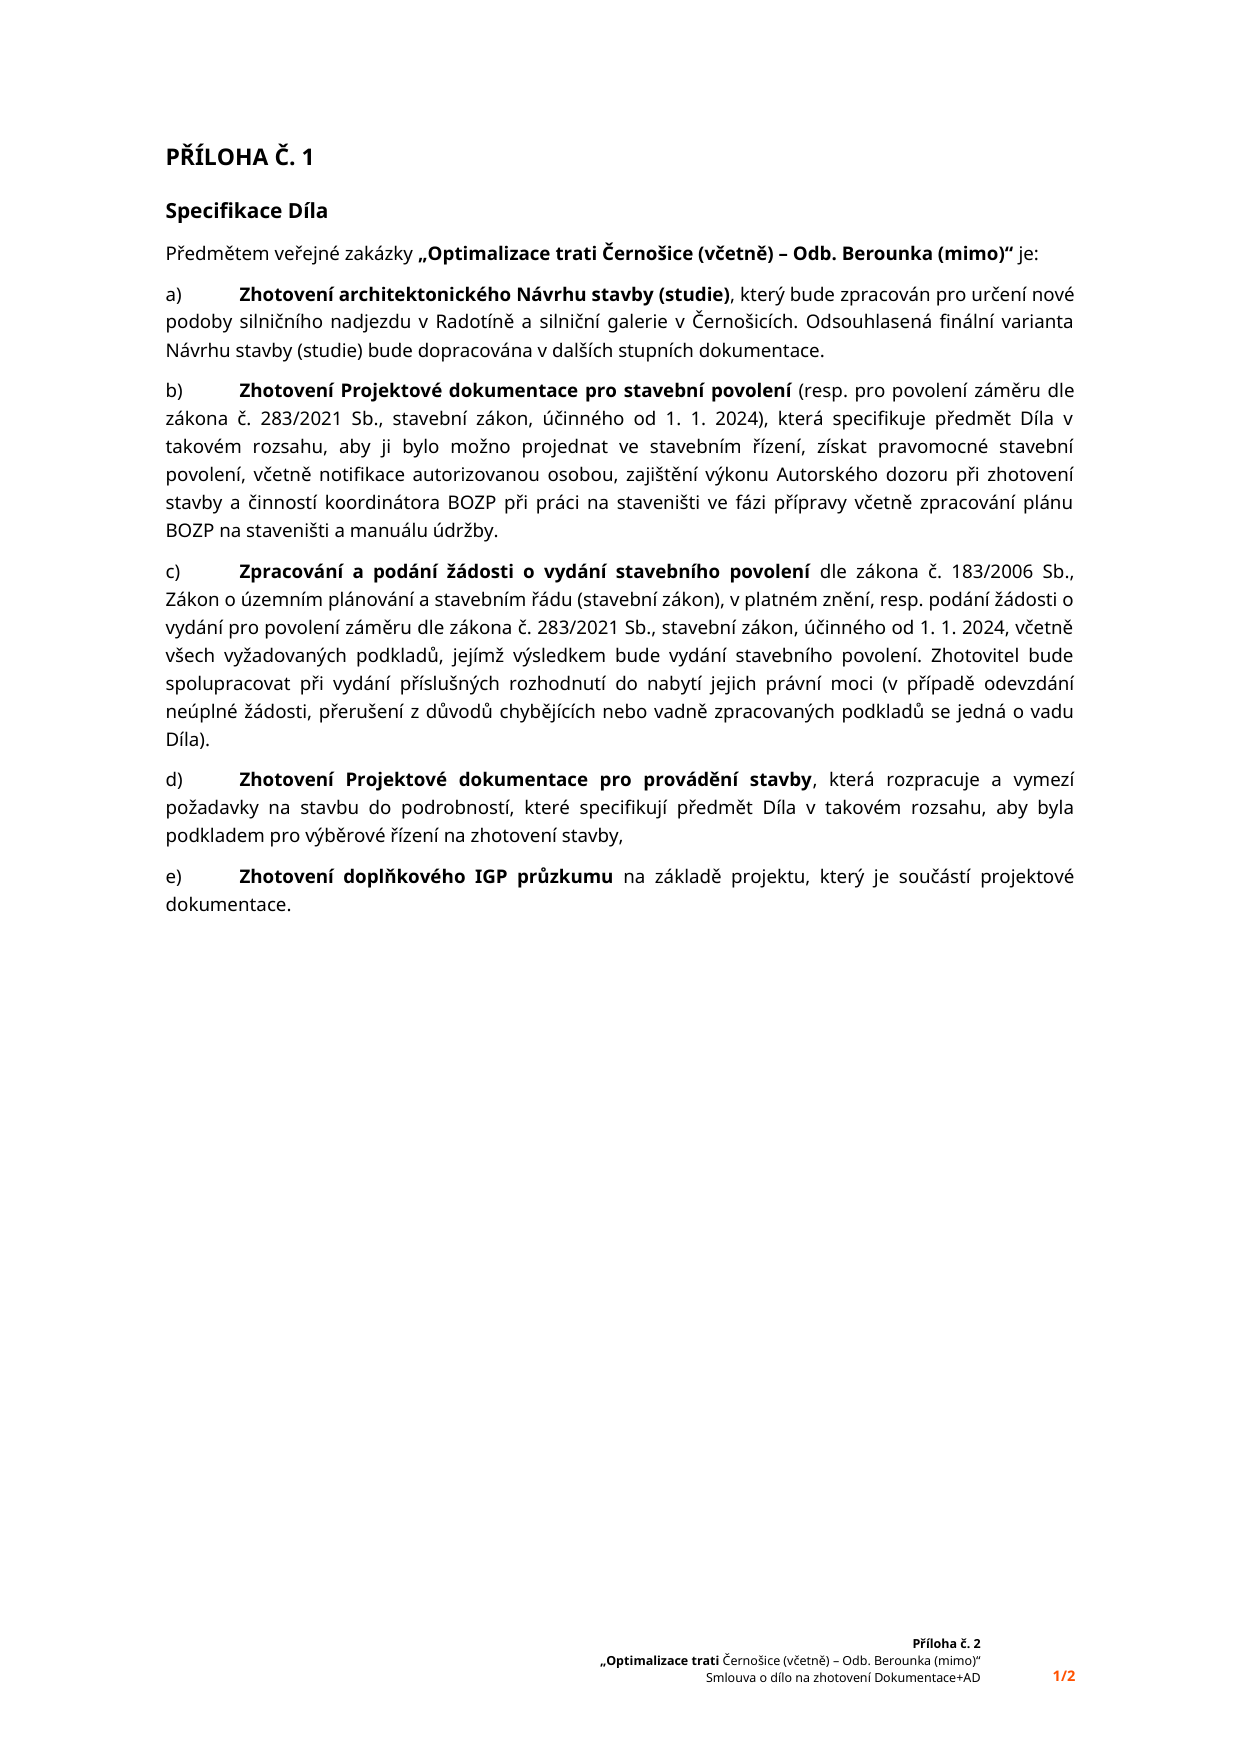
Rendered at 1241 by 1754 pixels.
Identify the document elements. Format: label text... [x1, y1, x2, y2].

text c) Zpracování a podání žádosti o vydání stavebního povolení dle zákona č. 183/2006 Sb., Zákon o územním plánování a stavebním řádu (stavební zákon), v platném znění, resp. podání žádosti o vydání pro povolení záměru dle zákona č. 283/2021 Sb., stavební zákon, účinného od 1. 1. 2024, včetně všech vyžadovaných podkladů, jejímž výsledkem bude vydání stavebního povolení. Zhotovitel bude spolupracovat při vydání příslušných rozhodnutí do nabytí jejich právní moci (v případě odevzdání neúplné žádosti, přerušení z důvodů chybějících nebo vadně zpracovaných podkladů se jedná o vadu Díla). [165, 558, 1075, 752]
text a) Zhotovení architektonického Návrhu stavby (studie), který bude zpracován pro určení nové podoby silničního nadjezdu v Radotíně a silniční galerie v Černošicích. Odsouhlasená finální varianta Návrhu stavby (studie) bude dopracována v dalších stupních dokumentace. [165, 281, 1075, 362]
text Předmětem veřejné zakázky „Optimalizace trati Černošice (včetně) – Odb. Berounka (mimo)“ je: [165, 240, 1075, 266]
text d) Zhotovení Projektové dokumentace pro provádění stavby, která rozpracuje a vymezí požadavky na stavbu do podrobností, které specifikují předmět Díla v takovém rozsahu, aby byla podkladem pro výběrové řízení na zhotovení stavby, [165, 767, 1075, 848]
text b) Zhotovení Projektové dokumentace pro stavební povolení (resp. pro povolení záměru dle zákona č. 283/2021 Sb., stavební zákon, účinného od 1. 1. 2024), která specifikuje předmět Díla v takovém rozsahu, aby ji bylo možno projednat ve stavebním řízení, získat pravomocné stavební povolení, včetně notifikace autorizovanou osobou, zajištění výkonu Autorského dozoru při zhotovení stavby a činností koordinátora BOZP při práci na staveništi ve fázi přípravy včetně zpracování plánu BOZP na staveništi a manuálu údržby. [165, 377, 1075, 543]
text Specifikace Díla [165, 197, 1075, 225]
text Příloha č. 1 [165, 141, 1075, 173]
text e) Zhotovení doplňkového IGP průzkumu na základě projektu, který je součástí projektové dokumentace. [165, 863, 1075, 917]
